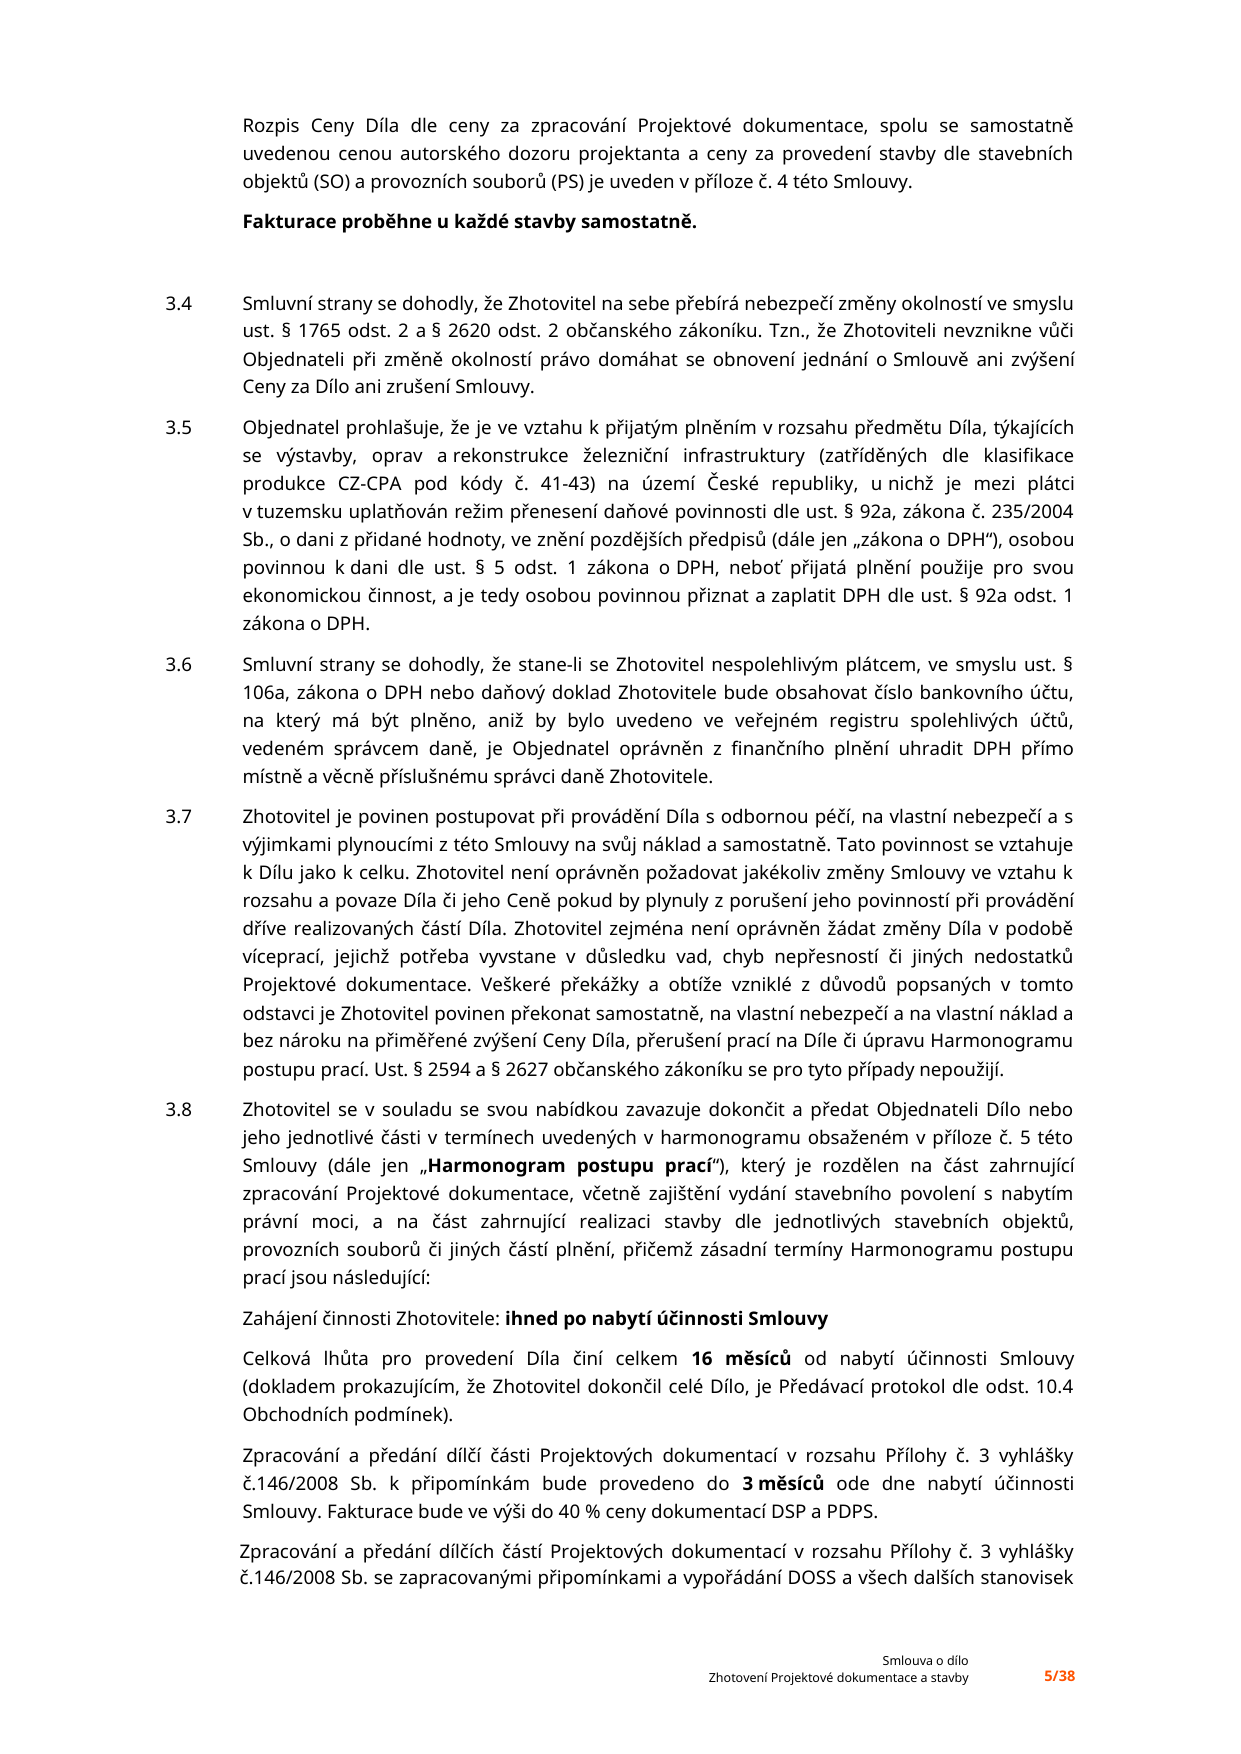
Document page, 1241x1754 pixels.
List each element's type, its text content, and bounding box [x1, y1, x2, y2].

text Smluvní strany se dohodly, že Zhotovitel na sebe přebírá nebezpečí změny okolností ve smyslu ust. § 1765 odst. 2 a § 2620 odst. 2 občanského zákoníku. Tzn., že Zhotoviteli nevznikne vůči Objednateli při změně okolností právo domáhat se obnovení jednání o Smlouvě ani zvýšení Ceny za Dílo ani zrušení Smlouvy. [165, 290, 1075, 399]
text Zhotovitel se v souladu se svou nabídkou zavazuje dokončit a předat Objednateli Dílo nebo jeho jednotlivé části v termínech uvedených v harmonogramu obsaženém v příloze č. 5 této Smlouvy (dále jen „Harmonogram postupu prací“), který je rozdělen na část zahrnující zpracování Projektové dokumentace, včetně zajištění vydání stavebního povolení s nabytím právní moci, a na část zahrnující realizaci stavby dle jednotlivých stavebních objektů, provozních souborů či jiných částí plnění, přičemž zásadní termíny Harmonogramu postupu prací jsou následující: [165, 1096, 1075, 1290]
text Smluvní strany se dohodly, že stane-li se Zhotovitel nespolehlivým plátcem, ve smyslu ust. § 106a, zákona o DPH nebo daňový doklad Zhotovitele bude obsahovat číslo bankovního účtu, na který má být plněno, aniž by bylo uvedeno ve veřejném registru spolehlivých účtů, vedeném správcem daně, je Objednatel oprávněn z finančního plnění uhradit DPH přímo místně a věcně příslušnému správci daně Zhotovitele. [165, 651, 1075, 789]
text Celková lhůta pro provedení Díla činí celkem 16 měsíců od nabytí účinnosti Smlouvy (dokladem prokazujícím, že Zhotovitel dokončil celé Dílo, je Předávací protokol dle odst. 10.4 Obchodních podmínek). [242, 1346, 1075, 1427]
text Rozpis Ceny Díla dle ceny za zpracování Projektové dokumentace, spolu se samostatně uvedenou cenou autorského dozoru projektanta a ceny za provedení stavby dle stavebních objektů (SO) a provozních souborů (PS) je uveden v příloze č. 4 této Smlouvy. [242, 112, 1075, 194]
text Zhotovitel je povinen postupovat při provádění Díla s odbornou péčí, na vlastní nebezpečí a s výjimkami plynoucími z této Smlouvy na svůj náklad a samostatně. Tato povinnost se vztahuje k Dílu jako k celku. Zhotovitel není oprávněn požadovat jakékoliv změny Smlouvy ve vztahu k rozsahu a povaze Díla či jeho Ceně pokud by plynuly z porušení jeho povinností při provádění dříve realizovaných částí Díla. Zhotovitel zejména není oprávněn žádat změny Díla v podobě víceprací, jejichž potřeba vyvstane v důsledku vad, chyb nepřesností či jiných nedostatků Projektové dokumentace. Veškeré překážky a obtíže vzniklé z důvodů popsaných v tomto odstavci je Zhotovitel povinen překonat samostatně, na vlastní nebezpečí a na vlastní náklad a bez nároku na přiměřené zvýšení Ceny Díla, přerušení prací na Díle či úpravu Harmonogramu postupu prací. Ust. § 2594 a § 2627 občanského zákoníku se pro tyto případy nepoužijí. [165, 804, 1075, 1081]
text Fakturace proběhne u každé stavby samostatně. [242, 209, 1075, 234]
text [239, 1539, 1075, 1590]
text Zahájení činnosti Zhotovitele: ihned po nabytí účinnosti Smlouvy [242, 1305, 1075, 1331]
text Zpracování a předání dílčí části Projektových dokumentací v rozsahu Přílohy č. 3 vyhlášky č.146/2008 Sb. k připomínkám bude provedeno do 3 měsíců ode dne nabytí účinnosti Smlouvy. Fakturace bude ve výši do 40 % ceny dokumentací DSP a PDPS. [242, 1442, 1075, 1524]
text Objednatel prohlašuje, že je ve vztahu k přijatým plněním v rozsahu předmětu Díla, týkajících se výstavby, oprav a rekonstrukce železniční infrastruktury (zatříděných dle klasifikace produkce CZ-CPA pod kódy č. 41-43) na území České republiky, u nichž je mezi plátci v tuzemsku uplatňován režim přenesení daňové povinnosti dle ust. § 92a, zákona č. 235/2004 Sb., o dani z přidané hodnoty, ve znění pozdějších předpisů (dále jen „zákona o DPH“), osobou povinnou k dani dle ust. § 5 odst. 1 zákona o DPH, neboť přijatá plnění použije pro svou ekonomickou činnost, a je tedy osobou povinnou přiznat a zaplatit DPH dle ust. § 92a odst. 1 zákona o DPH. [165, 414, 1075, 636]
